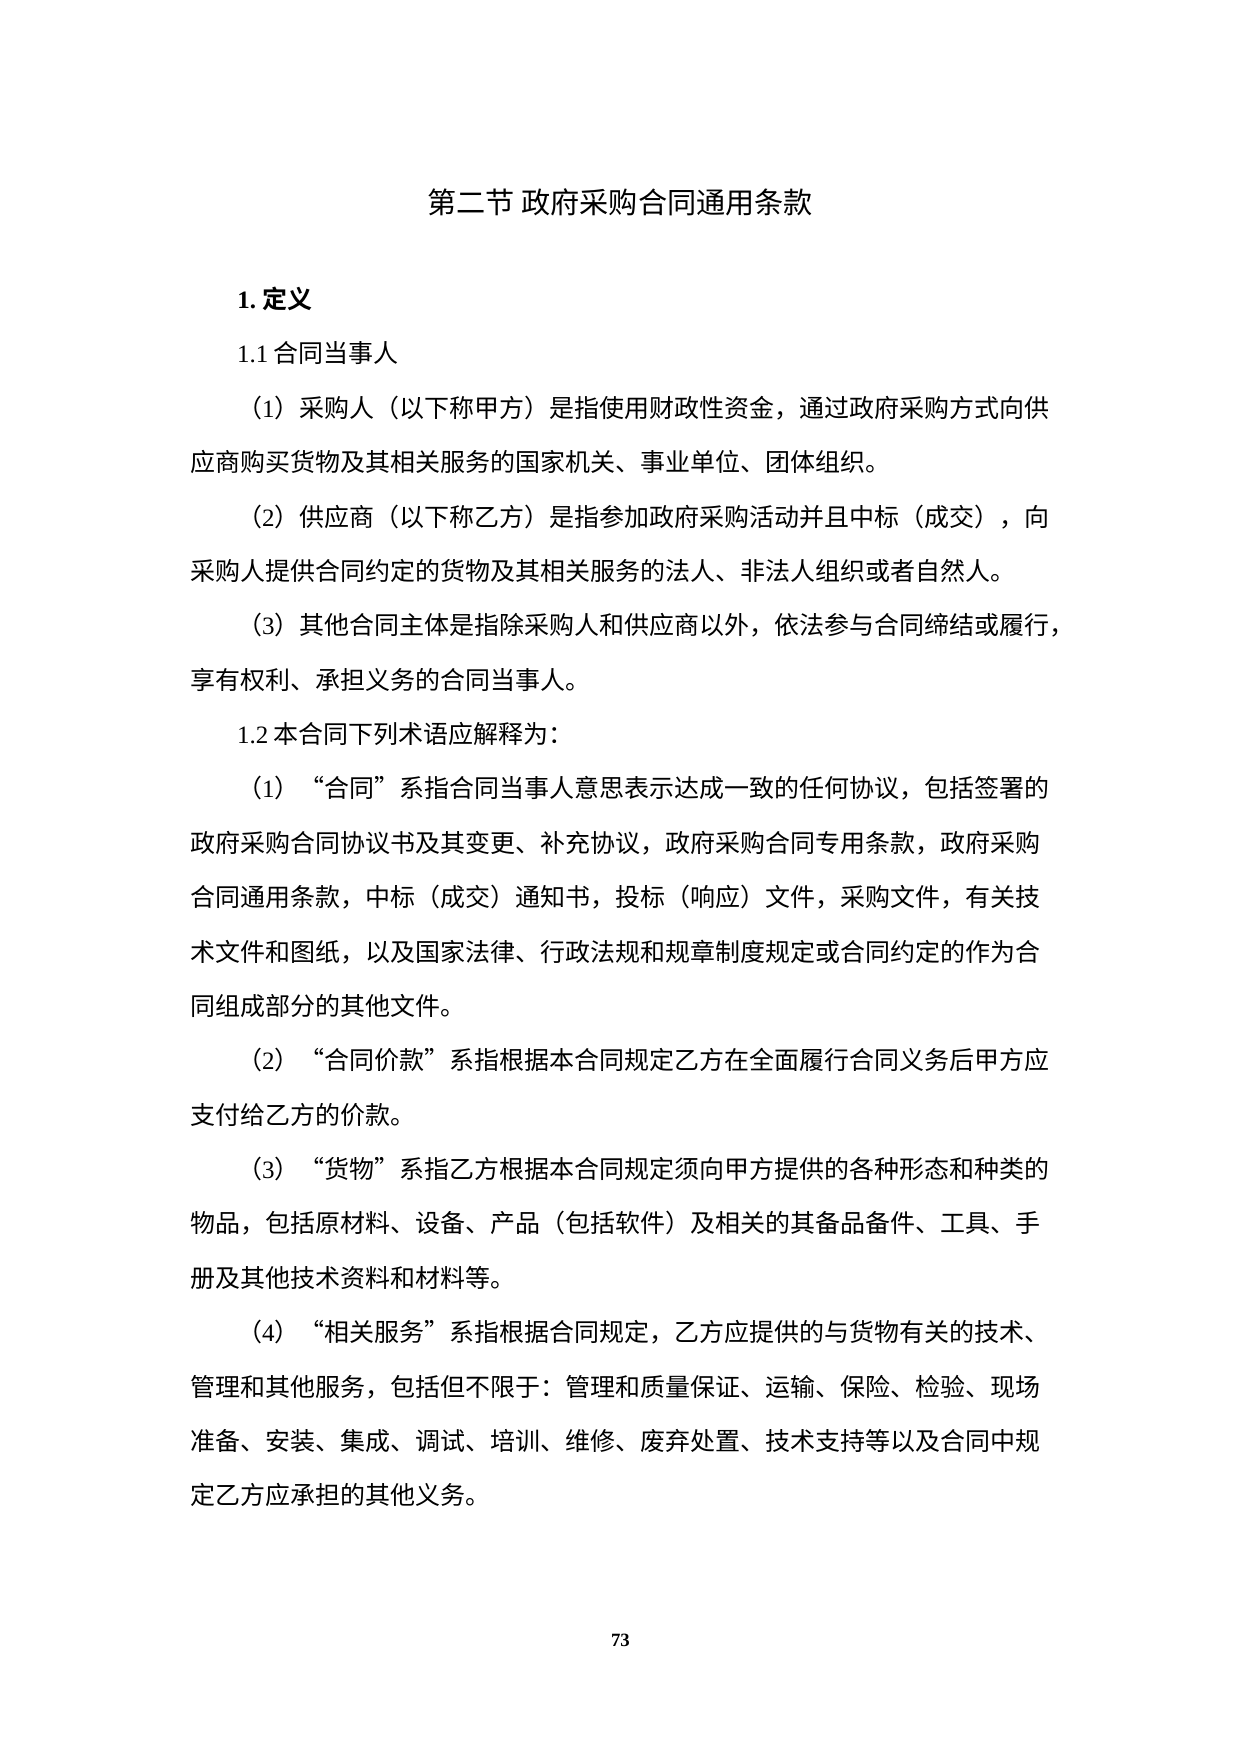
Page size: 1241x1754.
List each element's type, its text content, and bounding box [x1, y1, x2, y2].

text 1.1合同当事人 [190, 334, 1050, 370]
text （2）“合同价款”系指根据本合同规定乙方在全面履行合同义务后甲方应支付给乙方的价款。 [190, 1041, 1050, 1131]
text 1.2本合同下列术语应解释为： [190, 714, 1050, 751]
text （1）采购人（以下称甲方）是指使用财政性资金，通过政府采购方式向供应商购买货物及其相关服务的国家机关、事业单位、团体组织。 [190, 388, 1050, 479]
text （2）供应商（以下称乙方）是指参加政府采购活动并且中标（成交），向采购人提供合同约定的货物及其相关服务的法人、非法人组织或者自然人。 [190, 497, 1050, 588]
text （3）其他合同主体是指除采购人和供应商以外，依法参与合同缔结或履行，享有权利、承担义务的合同当事人。 [190, 606, 1050, 696]
text （4）“相关服务”系指根据合同规定，乙方应提供的与货物有关的技术、管理和其他服务，包括但不限于：管理和质量保证、运输、保险、检验、现场准备、安装、集成、调试、培训、维修、废弃处置、技术支持等以及合同中规定乙方应承担的其他义务。 [190, 1313, 1050, 1512]
text 1. 定义 [190, 279, 1050, 316]
subtitle 第二节 政府采购合同通用条款 [190, 179, 1050, 222]
text （3）“货物”系指乙方根据本合同规定须向甲方提供的各种形态和种类的物品，包括原材料、设备、产品（包括软件）及相关的其备品备件、工具、手册及其他技术资料和材料等。 [190, 1149, 1050, 1294]
text （1）“合同”系指合同当事人意思表示达成一致的任何协议，包括签署的政府采购合同协议书及其变更、补充协议，政府采购合同专用条款，政府采购合同通用条款，中标（成交）通知书，投标（响应）文件，采购文件，有关技术文件和图纸，以及国家法律、行政法规和规章制度规定或合同约定的作为合同组成部分的其他文件。 [190, 769, 1050, 1023]
